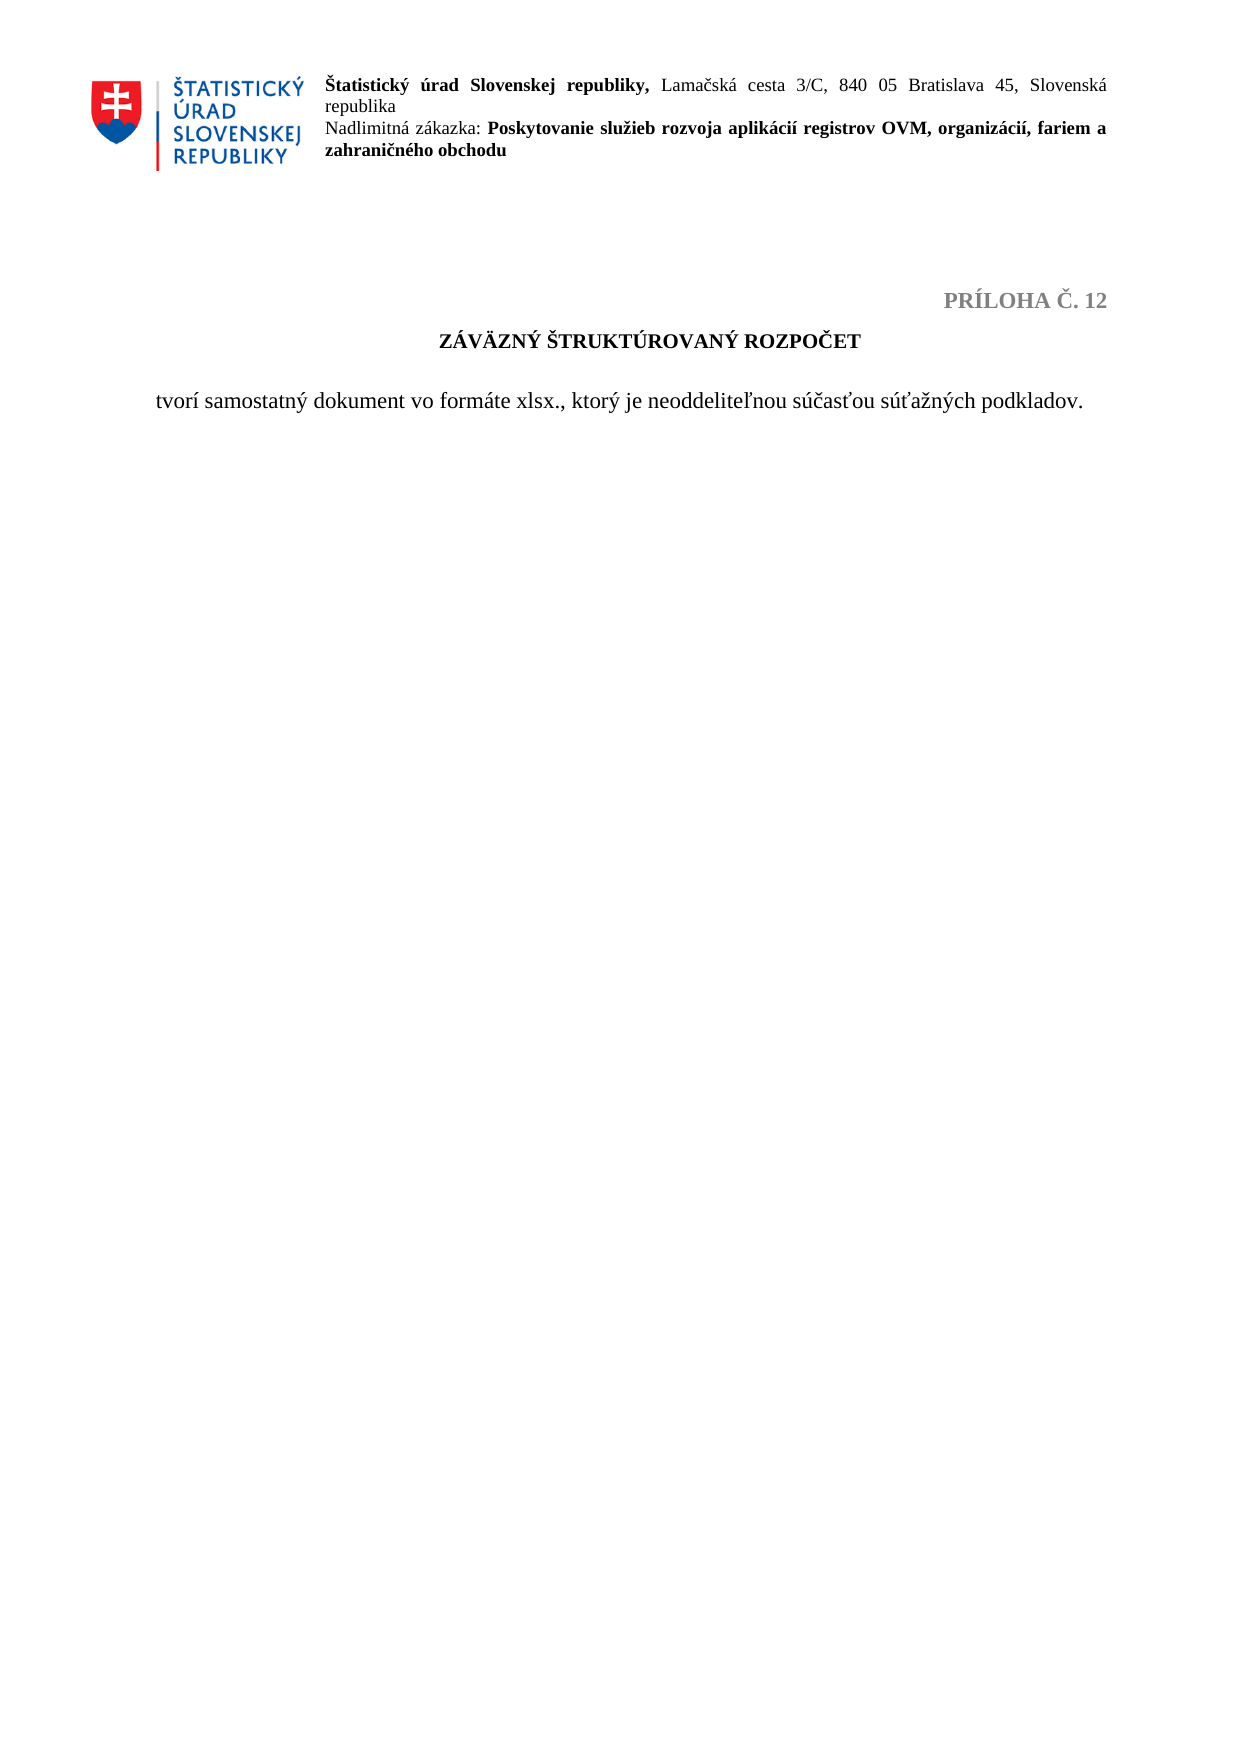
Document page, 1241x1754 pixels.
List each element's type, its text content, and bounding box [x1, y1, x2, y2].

text tvorí samostatný dokument vo formáte xlsx., ktorý je neoddeliteľnou súčasťou súťažných podkladov. [133, 387, 1107, 414]
picture [91, 76, 304, 171]
text Príloha č. 12 [133, 287, 1107, 313]
text Záväzný štruktúrovaný rozpočet [192, 329, 1107, 353]
